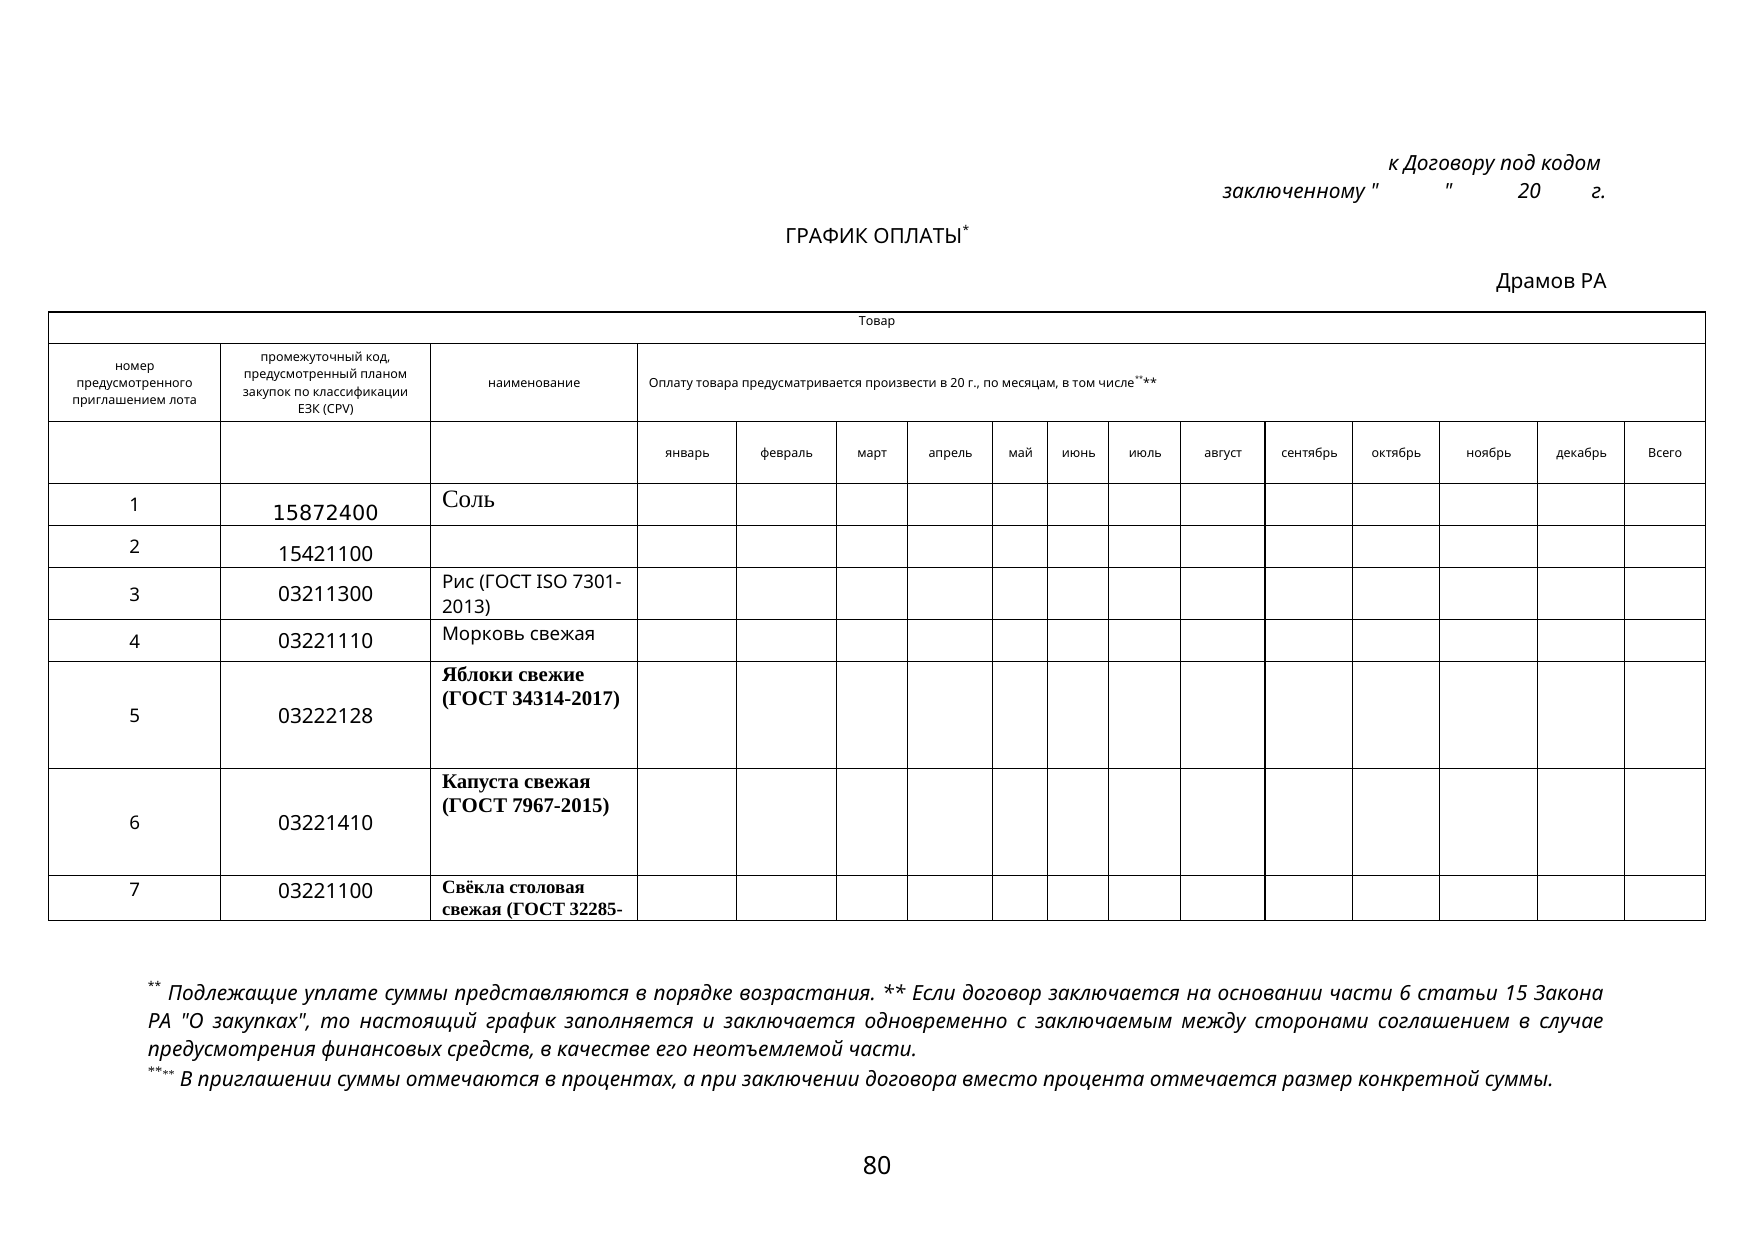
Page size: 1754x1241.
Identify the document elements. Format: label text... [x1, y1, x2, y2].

table_cell [737, 484, 836, 525]
table_cell [1538, 620, 1624, 661]
table_cell [1353, 876, 1439, 919]
table_cell [837, 769, 907, 875]
table_cell [993, 662, 1047, 768]
table_cell [837, 568, 907, 619]
table_cell 03221410 [221, 769, 430, 875]
table_cell Капуста свежая (ГОСТ 7967-2015) [431, 769, 637, 875]
table_cell 03221110 [221, 620, 430, 661]
table_cell [737, 662, 836, 768]
table_cell [837, 876, 907, 919]
table_cell [1538, 876, 1624, 919]
table_cell [1048, 526, 1108, 567]
table_cell [1109, 484, 1180, 525]
table_cell [837, 526, 907, 567]
table_cell 15872400 [221, 484, 430, 525]
table_cell [1625, 568, 1705, 619]
table_cell 1 [49, 484, 220, 525]
table_cell [1266, 620, 1352, 661]
table_cell [1048, 620, 1108, 661]
table_cell [1181, 620, 1264, 661]
table_cell 5 [49, 662, 220, 768]
table_cell [1181, 568, 1264, 619]
table_cell [1048, 568, 1108, 619]
table_cell [737, 769, 836, 875]
table_cell февраль [737, 422, 836, 483]
table_cell [1181, 526, 1264, 567]
table_cell [1353, 662, 1439, 768]
table_cell [1440, 769, 1537, 875]
table_cell [638, 568, 736, 619]
table_cell [737, 620, 836, 661]
table_cell [1266, 662, 1352, 768]
table_cell [1181, 876, 1264, 919]
table_cell январь [638, 422, 736, 483]
table_cell [1625, 526, 1705, 567]
table_cell [1109, 568, 1180, 619]
table_cell [1048, 769, 1108, 875]
table_cell 3 [49, 568, 220, 619]
table_cell 7 [49, 876, 220, 919]
table_cell [1353, 769, 1439, 875]
table_cell [908, 526, 992, 567]
table_cell [1538, 484, 1624, 525]
table_cell [638, 662, 736, 768]
table_cell [1625, 620, 1705, 661]
table_cell декабрь [1538, 422, 1624, 483]
table_cell апрель [908, 422, 992, 483]
table_cell [737, 876, 836, 919]
table_cell 4 [49, 620, 220, 661]
table_cell [837, 484, 907, 525]
table_cell [1048, 484, 1108, 525]
table_header Товар [49, 313, 1705, 343]
table_cell [1109, 876, 1180, 919]
table_cell [431, 526, 637, 567]
table_cell [993, 568, 1047, 619]
table_cell наименование [431, 344, 637, 421]
table_cell [1266, 769, 1352, 875]
table_cell [908, 568, 992, 619]
table_cell Соль [431, 484, 637, 525]
table_cell [1625, 662, 1705, 768]
table_cell 03211300 [221, 568, 430, 619]
table_cell [837, 662, 907, 768]
table_cell [1181, 662, 1264, 768]
table_cell [737, 568, 836, 619]
table_cell 6 [49, 769, 220, 875]
table_cell [1353, 526, 1439, 567]
table_cell [1181, 769, 1264, 875]
table_cell август [1181, 422, 1264, 483]
table_cell 03221100 [221, 876, 430, 919]
table_cell [1109, 526, 1180, 567]
table_cell [993, 526, 1047, 567]
table_cell ноябрь [1440, 422, 1537, 483]
table_cell [1625, 484, 1705, 525]
table_cell сентябрь [1266, 422, 1352, 483]
table_cell Рис (ГОСТ ISO 7301-2013) [431, 568, 637, 619]
table_cell март [837, 422, 907, 483]
table_cell [1440, 876, 1537, 919]
table_cell июнь [1048, 422, 1108, 483]
table_cell [993, 620, 1047, 661]
table_cell [908, 620, 992, 661]
table_cell [221, 422, 430, 483]
table_cell [1109, 662, 1180, 768]
table_cell [1266, 484, 1352, 525]
table_cell промежуточный код, предусмотренный планом закупок по классификации ЕЗК (CPV) [221, 344, 430, 421]
table_cell [638, 876, 736, 919]
table_cell [837, 620, 907, 661]
table_cell [1538, 568, 1624, 619]
table_cell [993, 484, 1047, 525]
table_cell [993, 876, 1047, 919]
table_cell [737, 526, 836, 567]
table_cell [1538, 769, 1624, 875]
table_cell [1440, 526, 1537, 567]
table_cell Всего [1625, 422, 1705, 483]
table_cell [1538, 526, 1624, 567]
table_cell [1353, 568, 1439, 619]
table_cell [431, 876, 637, 919]
table_cell [1538, 662, 1624, 768]
table_cell [638, 620, 736, 661]
table_cell [49, 422, 220, 483]
text ГРАФИК ОПЛАТЫ* [148, 221, 1606, 250]
table_cell номер предусмотренного приглашением лота [49, 344, 220, 421]
table_cell [1109, 620, 1180, 661]
table_cell [1109, 769, 1180, 875]
table_cell [1266, 526, 1352, 567]
table_cell [1440, 662, 1537, 768]
table_cell [431, 422, 637, 483]
table_cell Яблоки свежие (ГОСТ 34314-2017) [431, 662, 637, 768]
table_cell [908, 662, 992, 768]
table_cell Морковь свежая [431, 620, 637, 661]
table_cell 03222128 [221, 662, 430, 768]
table_cell [1440, 484, 1537, 525]
table_cell [908, 769, 992, 875]
table_cell [638, 769, 736, 875]
table_cell [1625, 769, 1705, 875]
table_cell [1181, 484, 1264, 525]
table_cell 15421100 [221, 526, 430, 567]
table_cell [908, 484, 992, 525]
table_cell [1353, 484, 1439, 525]
table_cell [638, 526, 736, 567]
table_cell октябрь [1353, 422, 1439, 483]
table_cell [1048, 662, 1108, 768]
table_cell [1440, 568, 1537, 619]
table_cell [1440, 620, 1537, 661]
table_cell [1353, 620, 1439, 661]
text Драмов РА [148, 266, 1606, 295]
table_cell Оплату товара предусматривается произвести в 20 г., по месяцам, в том числе** [638, 344, 1705, 421]
table_cell [1048, 876, 1108, 919]
table_cell 2 [49, 526, 220, 567]
table_cell [993, 769, 1047, 875]
table_cell [1625, 876, 1705, 919]
table_cell [1266, 568, 1352, 619]
table_cell [908, 876, 992, 919]
text к Договору под кодом заключенному " " 20 г. [148, 148, 1606, 204]
table_cell [1266, 876, 1352, 919]
table_cell май [993, 422, 1047, 483]
table_cell июль [1109, 422, 1180, 483]
table_cell [638, 484, 736, 525]
